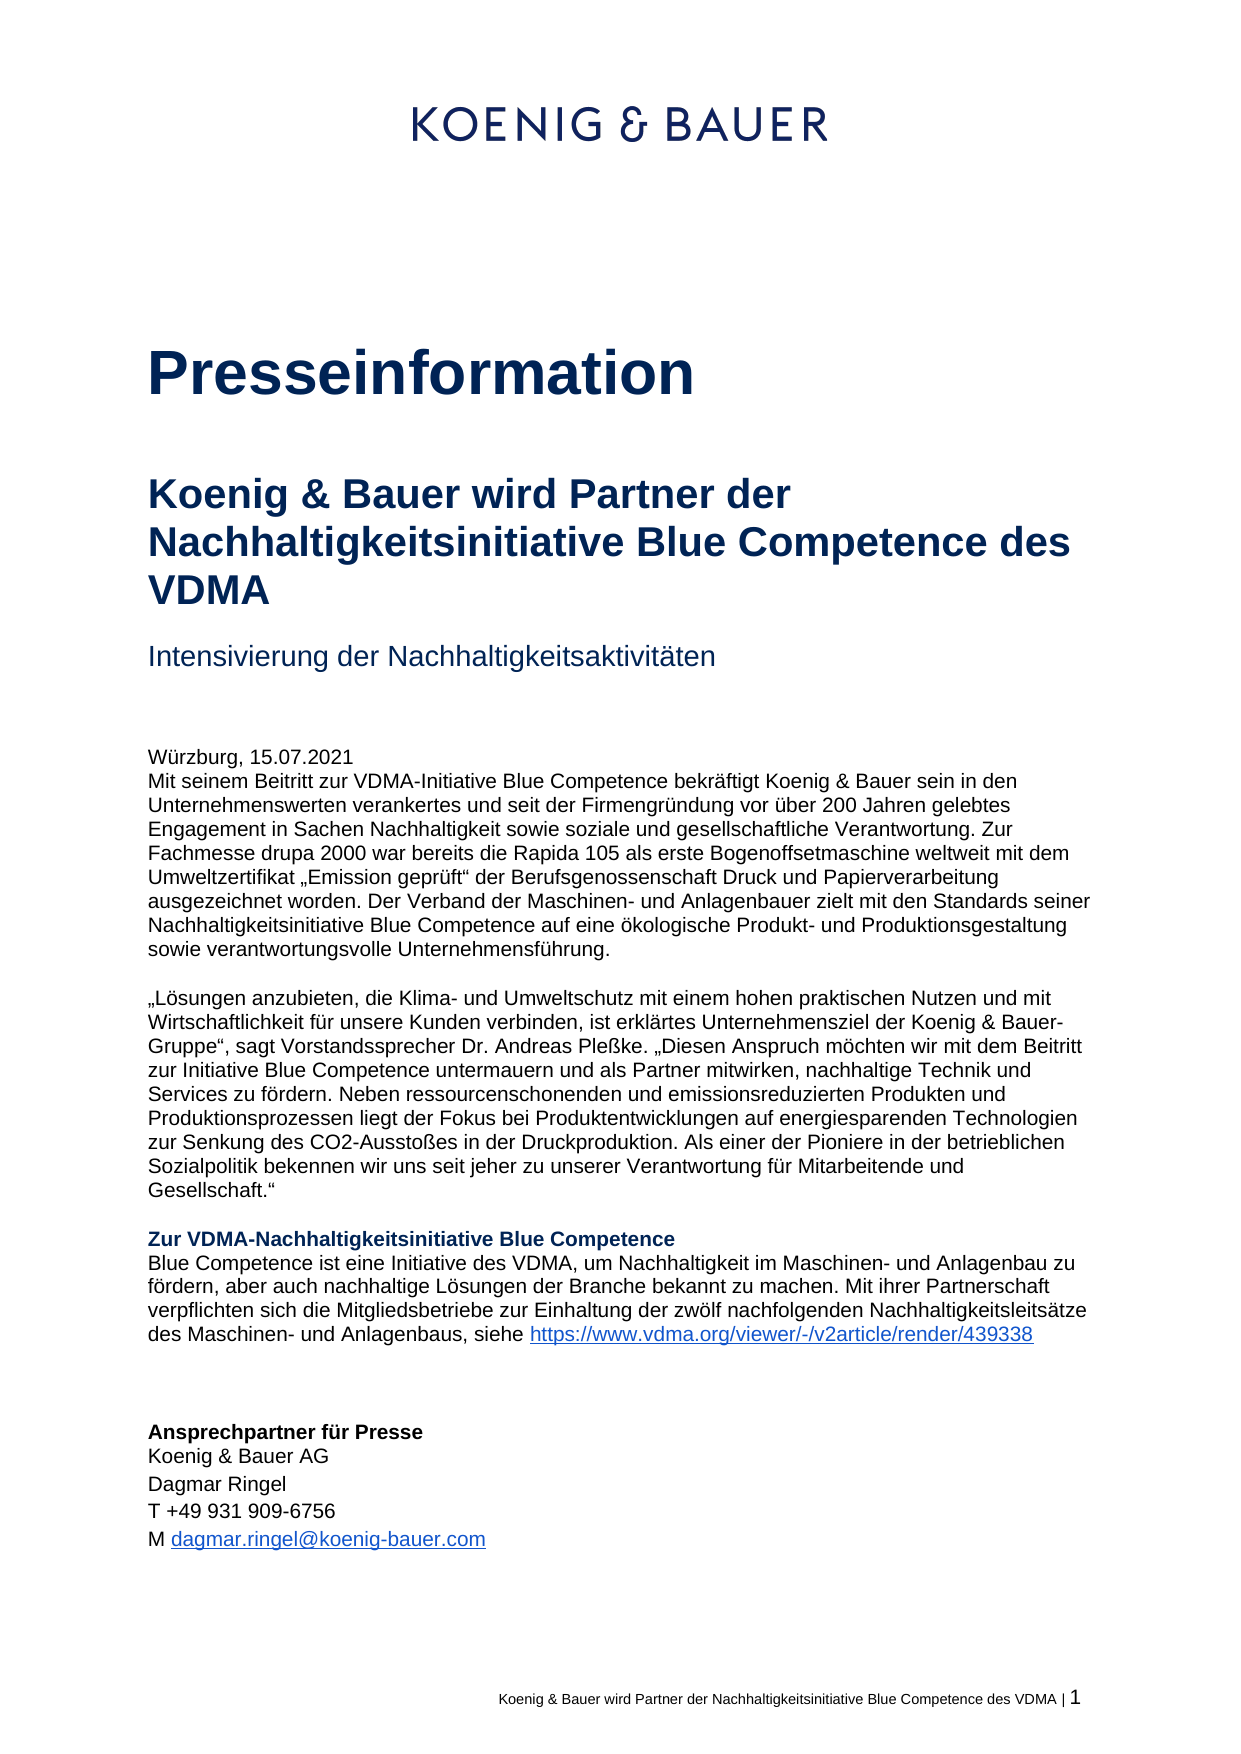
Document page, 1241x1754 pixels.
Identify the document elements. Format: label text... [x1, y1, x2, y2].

text Blue Competence ist eine Initiative des VDMA, um Nachhaltigkeit im Maschinen- und Anlagenbau zu fördern, aber auch nachhaltige Lösungen der Branche bekannt zu machen. Mit ihrer Partnerschaft verpflichten sich die Mitgliedsbetriebe zur Einhaltung der zwölf nachfolgenden Nachhaltigkeitsleitsätze des Maschinen- und Anlagenbaus, siehe https://www.vdma.org/viewer/-/v2article/render/439338 [148, 1250, 1092, 1346]
picture [413, 106, 828, 142]
title Presseinformation [148, 336, 1092, 407]
subtitle Ansprechpartner für Presse [148, 1420, 1092, 1444]
text Würzburg, 15.07.2021 Mit seinem Beitritt zur VDMA-Initiative Blue Competence bekräftigt Koenig & Bauer sein in den Unternehmenswerten verankertes und seit der Firmengründung vor über 200 Jahren gelebtes Engagement in Sachen Nachhaltigkeit sowie soziale und gesellschaftliche Verantwortung. Zur Fachmesse drupa 2000 war bereits die Rapida 105 als erste Bogenoffsetmaschine weltweit mit dem Umweltzertifikat „Emission geprüft“ der Berufsgenossenschaft Druck und Papierverarbeitung ausgezeichnet worden. Der Verband der Maschinen- und Anlagenbauer zielt mit den Standards seiner Nachhaltigkeitsinitiative Blue Competence auf eine ökologische Produkt- und Produktionsgestaltung sowie verantwortungsvolle Unternehmensführung. [148, 697, 1092, 961]
subtitle Koenig & Bauer wird Partner der Nachhaltigkeitsinitiative Blue Competence des VDMA [148, 470, 1092, 614]
subtitle Zur VDMA-Nachhaltigkeitsinitiative Blue Competence [148, 1226, 1092, 1250]
subtitle Intensivierung der Nachhaltigkeitsaktivitäten [148, 639, 1092, 672]
text Koenig & Bauer AG Dagmar Ringel T +49 931 909-6756 M dagmar.ringel@koenig-bauer.com [148, 1444, 1092, 1551]
text „Lösungen anzubieten, die Klima- und Umweltschutz mit einem hohen praktischen Nutzen und mit Wirtschaftlichkeit für unsere Kunden verbinden, ist erklärtes Unternehmensziel der Koenig & Bauer-Gruppe“, sagt Vorstandssprecher Dr. Andreas Pleßke. „Diesen Anspruch möchten wir mit dem Beitritt zur Initiative Blue Competence untermauern und als Partner mitwirken, nachhaltige Technik und Services zu fördern. Neben ressourcenschonenden und emissionsreduzierten Produkten und Produktionsprozessen liegt der Fokus bei Produktentwicklungen auf energiesparenden Technologien zur Senkung des CO2-Ausstoßes in der Druckproduktion. Als einer der Pioniere in der betrieblichen Sozialpolitik bekennen wir uns seit jeher zu unserer Verantwortung für Mitarbeitende und Gesellschaft.“ [148, 986, 1092, 1201]
